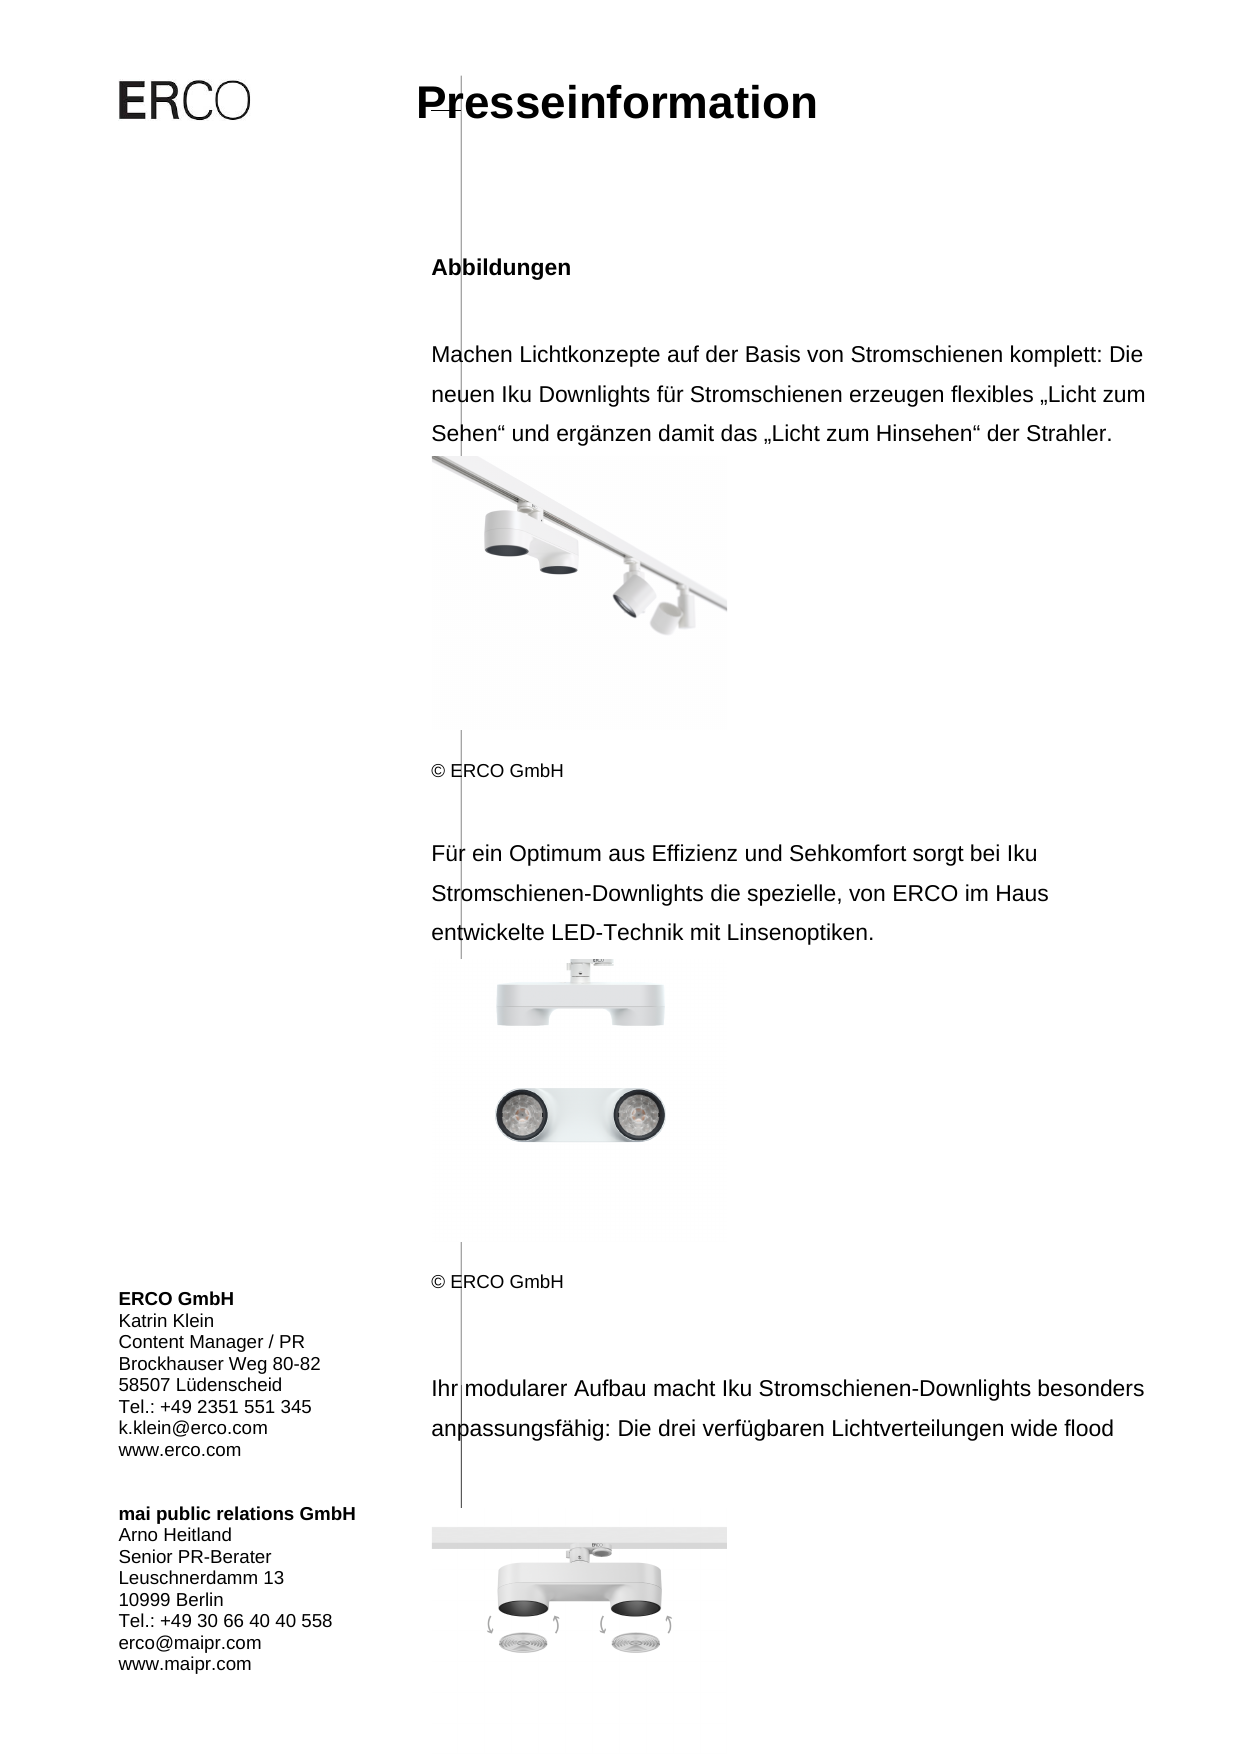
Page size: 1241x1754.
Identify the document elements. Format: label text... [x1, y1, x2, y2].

text Für ein Optimum aus Effizienz und Sehkomfort sorgt bei Iku Stromschienen-Downlights die spezielle, von ERCO im Haus entwickelte LED-Technik mit Linsenoptiken. [431, 840, 1152, 945]
picture [431, 1508, 727, 1754]
picture [431, 959, 728, 1242]
text Abbildungen [431, 254, 1152, 280]
picture [118, 79, 251, 121]
text Machen Lichtkonzepte auf der Basis von Stromschienen komplett: Die neuen Iku Downlights für Stromschienen erzeugen flexibles „Licht zum Sehen“ und ergänzen damit das „Licht zum Hinsehen“ der Strahler. [431, 341, 1152, 447]
picture [431, 456, 728, 730]
